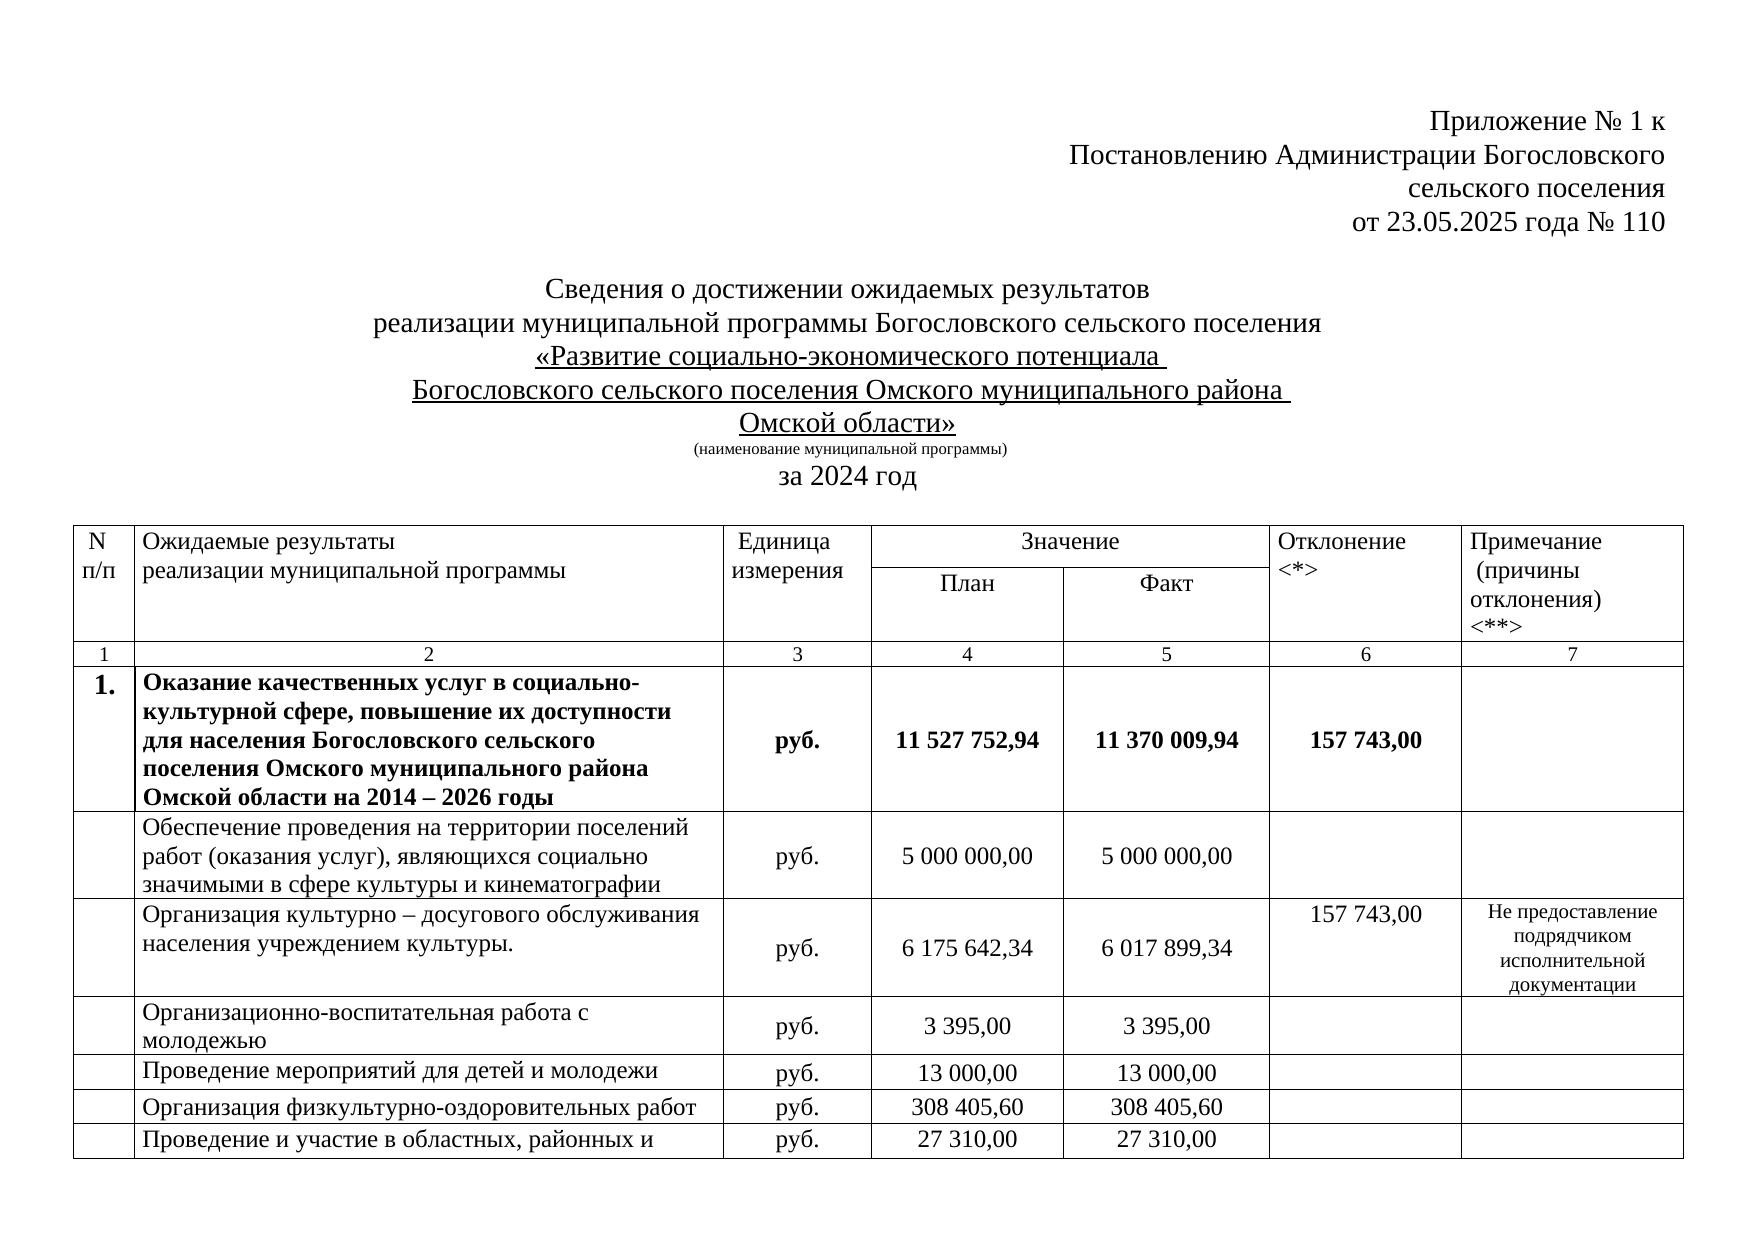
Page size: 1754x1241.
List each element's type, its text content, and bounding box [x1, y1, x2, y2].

table_header N п/п [74, 526, 134, 641]
table_cell 5 000 000,00 [1064, 812, 1269, 898]
table_cell 11 527 752,94 [872, 667, 1063, 811]
table_cell Организационно-воспитательная работа с молодежью [135, 997, 723, 1054]
table_cell План [872, 568, 1063, 641]
text Богословского сельского поселения Омского муниципального района [29, 372, 1665, 405]
table_cell Не предоставление подрядчиком исполнительной документации [1462, 899, 1683, 996]
table_cell [1462, 997, 1683, 1054]
table_cell Факт [1064, 568, 1269, 641]
table_cell руб. [724, 997, 871, 1054]
table_cell [1270, 1055, 1461, 1089]
table_cell 27 310,00 [872, 1124, 1063, 1158]
table_cell Организация физкультурно-оздоровительных работ [135, 1090, 723, 1123]
text «Развитие социально-экономического потенциала [29, 338, 1665, 372]
table_cell руб. [724, 1055, 871, 1089]
text Приложение № 1 к [29, 103, 1665, 137]
table_cell руб. [724, 1090, 871, 1123]
table_header Единица измерения [724, 526, 871, 641]
table_cell [1270, 997, 1461, 1054]
table_cell 308 405,60 [872, 1090, 1063, 1123]
table_cell [74, 812, 134, 898]
table_cell 13 000,00 [872, 1055, 1063, 1089]
table_cell руб. [724, 899, 871, 996]
table_cell 3 395,00 [1064, 997, 1269, 1054]
table_cell 3 395,00 [872, 997, 1063, 1054]
table_cell 1 [74, 642, 134, 666]
table_cell [74, 1090, 134, 1123]
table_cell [135, 1124, 723, 1158]
text от 23.05.2025 года № 110 [29, 204, 1665, 238]
table_cell 5 [1064, 642, 1269, 666]
table_cell руб. [724, 1124, 871, 1158]
text Омской области» [29, 405, 1665, 439]
table_cell 308 405,60 [1064, 1090, 1269, 1123]
table_header Примечание (причины отклонения) <**> [1462, 526, 1683, 641]
table_cell Проведение мероприятий для детей и молодежи [135, 1055, 723, 1089]
table_cell [1270, 812, 1461, 898]
table_header Ожидаемые результаты реализации муниципальной программы [135, 526, 723, 641]
table_cell [1270, 1090, 1461, 1123]
table_cell [74, 1055, 134, 1089]
table_cell [1462, 667, 1683, 811]
table_cell руб. [724, 812, 871, 898]
table_cell [74, 899, 134, 996]
table_header Значение [872, 526, 1269, 567]
table_cell 157 743,00 [1270, 667, 1461, 811]
text (наименование муниципальной программы) [29, 439, 1665, 458]
table_cell [1270, 1124, 1461, 1158]
table_cell руб. [724, 667, 871, 811]
table_cell [74, 1124, 134, 1158]
table_cell 3 [724, 642, 871, 666]
table_cell [1462, 812, 1683, 898]
table_cell 6 017 899,34 [1064, 899, 1269, 996]
text реализации муниципальной программы Богословского сельского поселения [29, 305, 1665, 338]
text сельского поселения [29, 171, 1665, 204]
text Сведения о достижении ожидаемых результатов [29, 271, 1665, 305]
table_cell 6 [1270, 642, 1461, 666]
table_cell 6 175 642,34 [872, 899, 1063, 996]
table_header Отклонение <*> [1270, 526, 1461, 641]
table_cell [1462, 1090, 1683, 1123]
table_cell 157 743,00 [1270, 899, 1461, 996]
table_cell 4 [872, 642, 1063, 666]
table_cell 1. [74, 667, 134, 811]
table_cell [1462, 1055, 1683, 1089]
table_cell 7 [1462, 642, 1683, 666]
table_cell [74, 997, 134, 1054]
table_cell 2 [135, 642, 723, 666]
table_cell 11 370 009,94 [1064, 667, 1269, 811]
text за 2024 год [29, 458, 1665, 492]
table_cell Организация культурно – досугового обслуживания населения учреждением культуры. [135, 899, 723, 996]
table_cell Обеспечение проведения на территории поселений работ (оказания услуг), являющихся социально значимыми в сфере культуры и кинематографии [135, 812, 723, 898]
table_cell [1462, 1124, 1683, 1158]
table_cell 5 000 000,00 [872, 812, 1063, 898]
table_cell 13 000,00 [1064, 1055, 1269, 1089]
table_cell 27 310,00 [1064, 1124, 1269, 1158]
table_cell Оказание качественных услуг в социально-культурной сфере, повышение их доступности для населения Богословского сельского поселения Омского муниципального района Омской области на 2014 – 2026 годы [136, 667, 723, 811]
text Постановлению Администрации Богословского [29, 137, 1665, 171]
